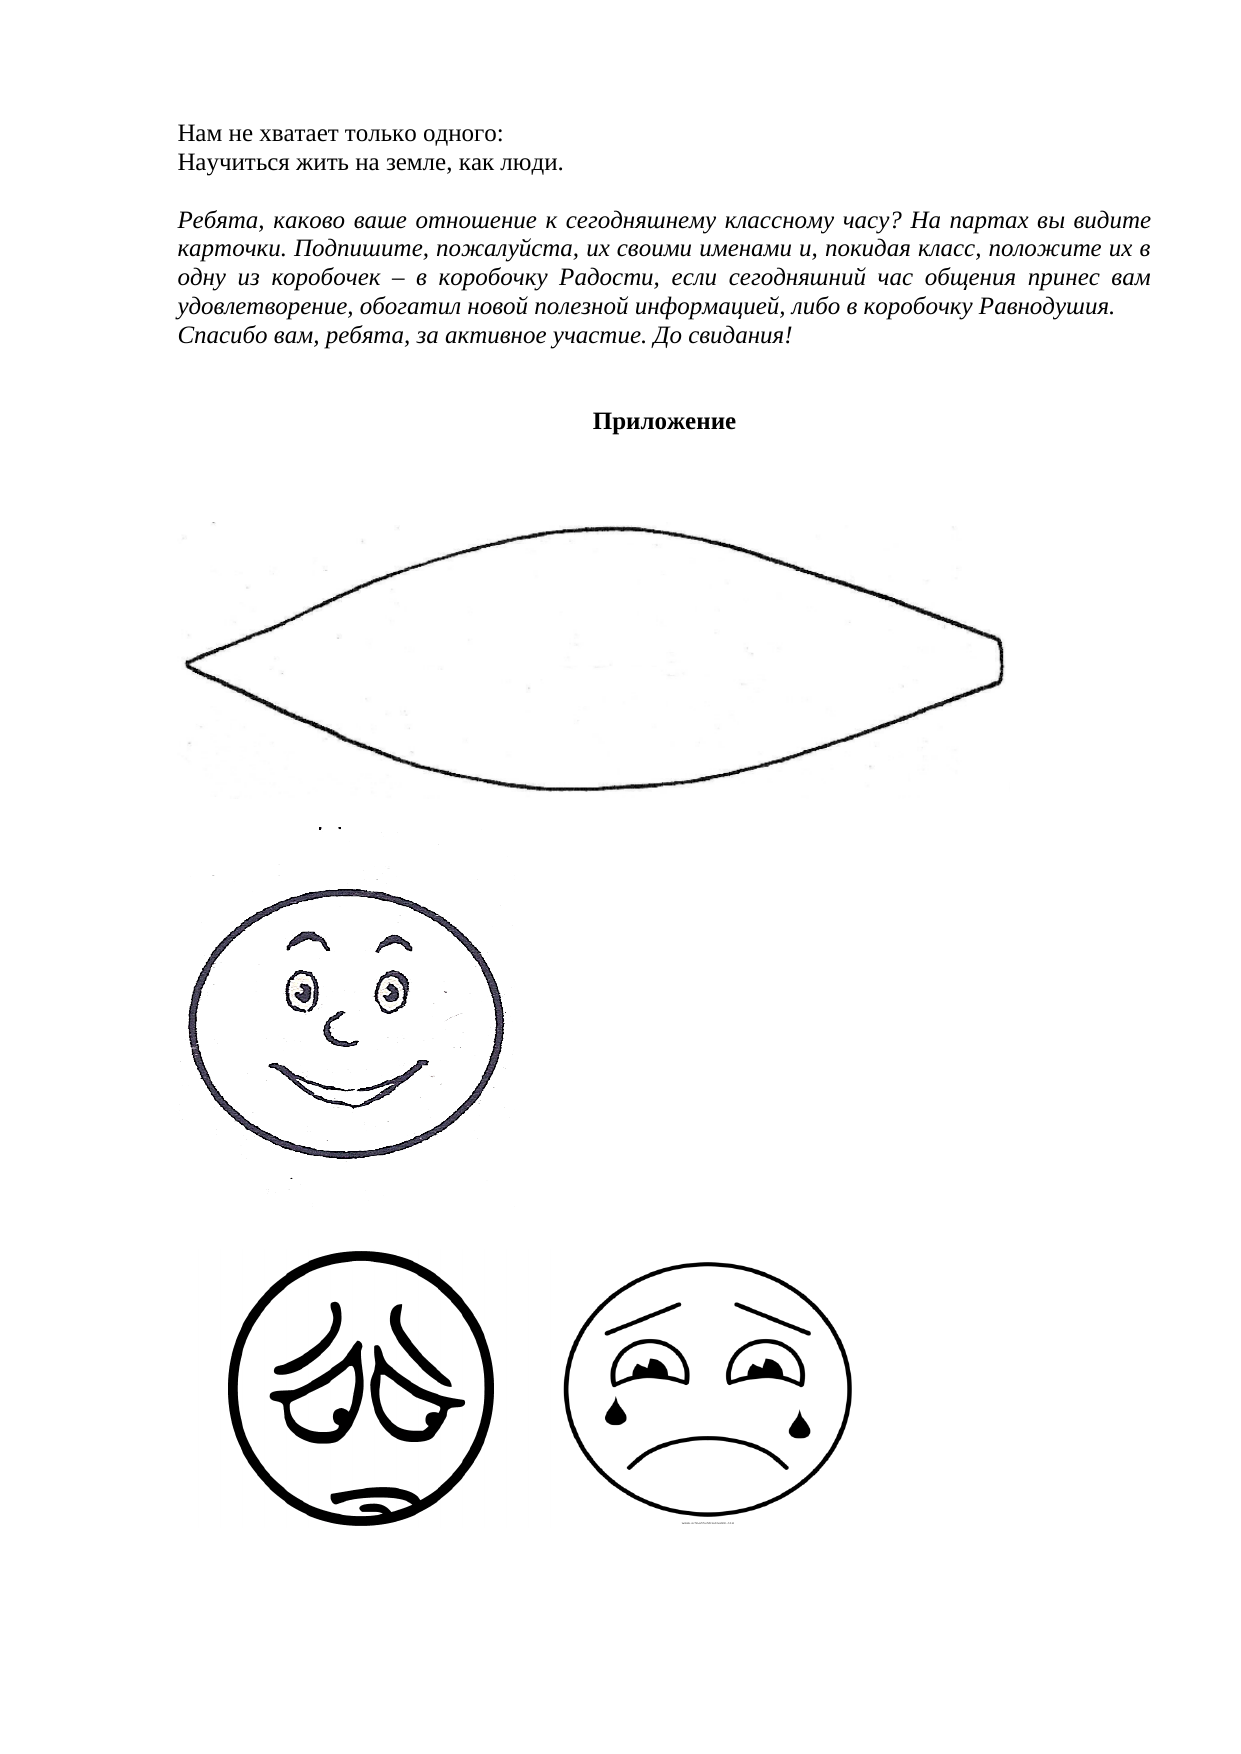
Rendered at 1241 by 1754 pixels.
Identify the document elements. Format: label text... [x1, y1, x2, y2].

picture [177, 827, 515, 1220]
text Ребята, каково ваше отношение к сегодняшнему классному часу? На партах вы видите карточки. Подпишите, пожалуйста, их своими именами и, покидая класс, положите их в одну из коробочек – в коробочку Радости, если сегодняшний час общения принес вам удовлетворение, обогатил новой полезной информацией, либо в коробочку Равнодушия. [177, 205, 1152, 320]
text Спасибо вам, ребята, за активное участие. До свидания! [177, 320, 1152, 348]
picture [177, 522, 1010, 799]
text Приложение [177, 406, 1152, 435]
picture [177, 1249, 865, 1528]
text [177, 118, 1152, 176]
